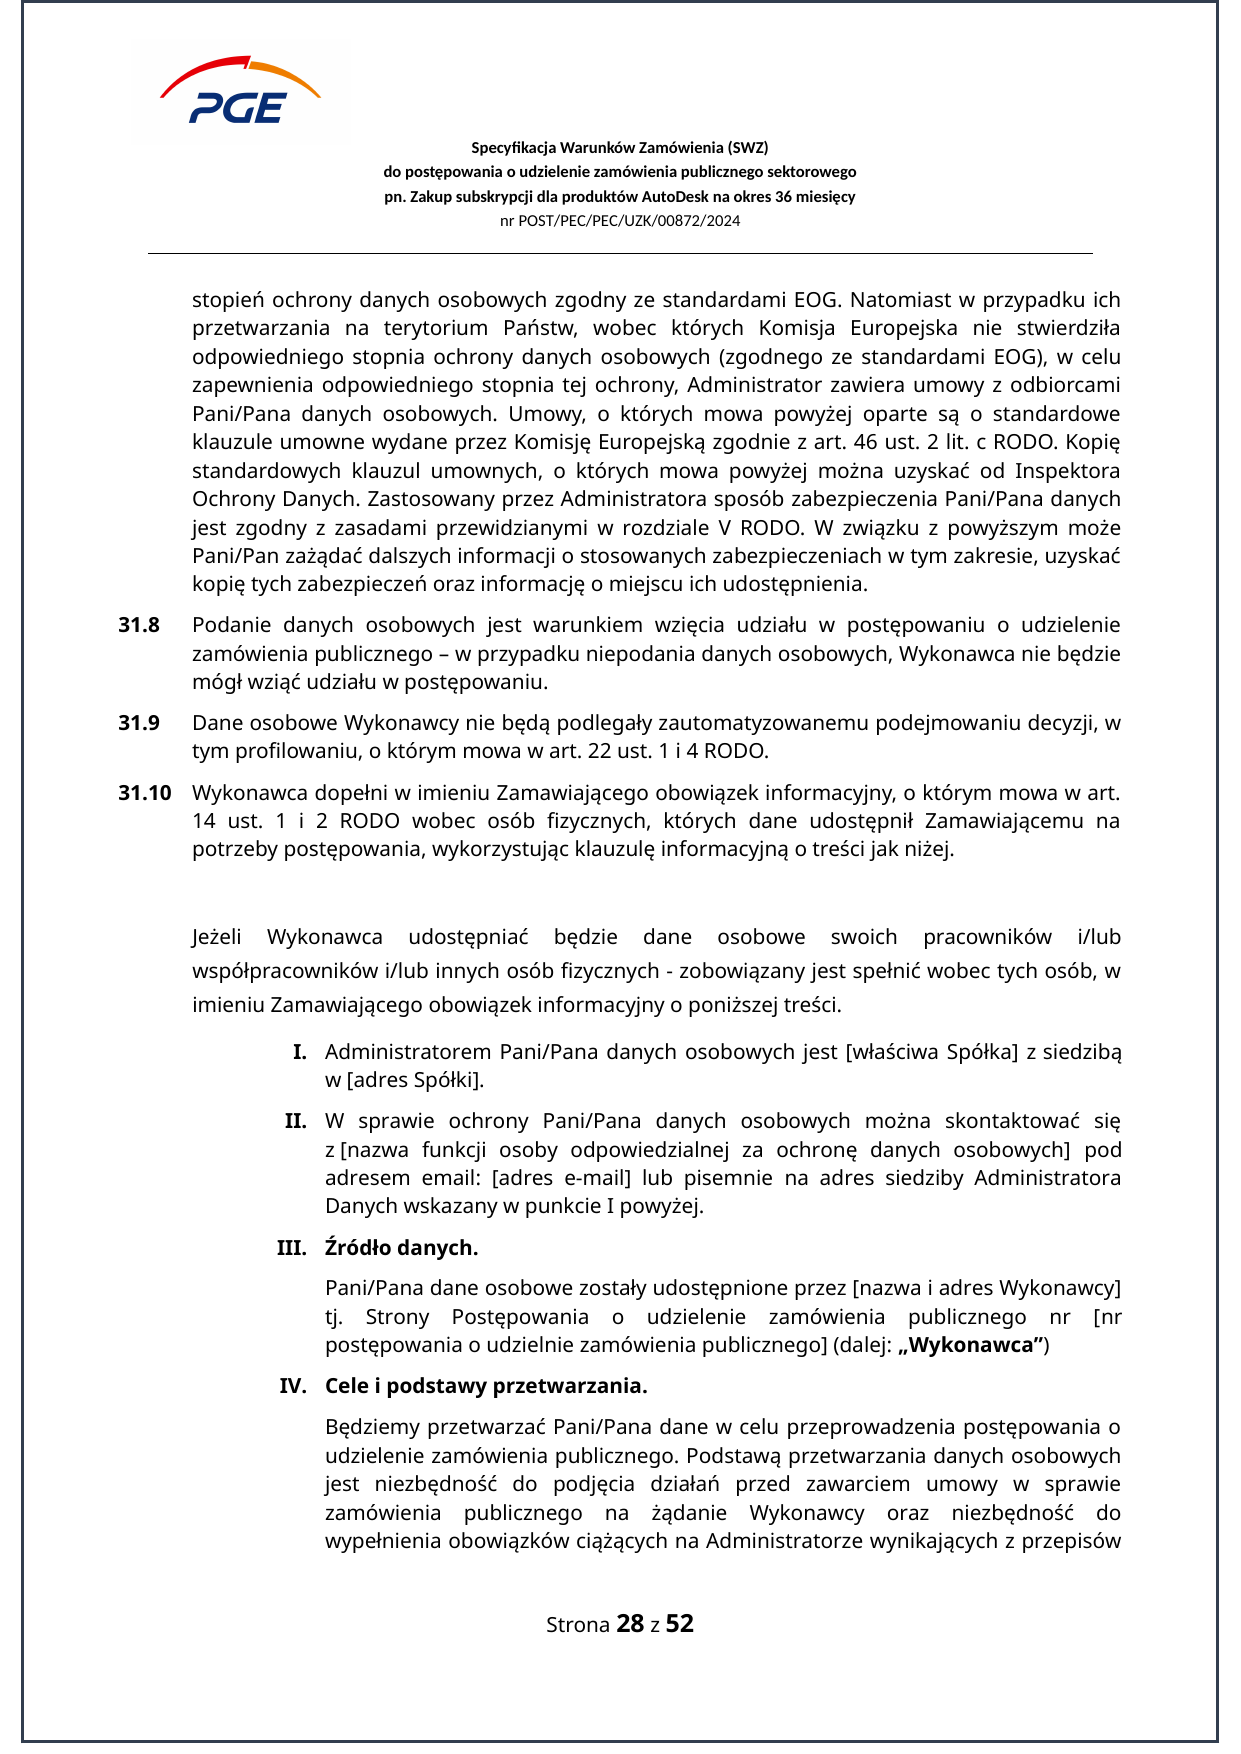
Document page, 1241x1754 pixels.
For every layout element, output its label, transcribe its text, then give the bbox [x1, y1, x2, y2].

subtitle Jeżeli Wykonawca udostępniać będzie dane osobowe swoich pracowników i/lub współpracowników i/lub innych osób fizycznych - zobowiązany jest spełnić wobec tych osób, w imieniu Zamawiającego obowiązek informacyjny o poniższej treści. [192, 922, 1122, 1019]
list Cele i podstawy przetwarzania. [307, 1371, 1122, 1400]
subtitle Dane osobowe Wykonawcy nie będą podlegały zautomatyzowanemu podejmowaniu decyzji, w tym profilowaniu, o którym mowa w art. 22 ust. 1 i 4 RODO. [118, 708, 1122, 765]
list Źródło danych. [307, 1233, 1122, 1261]
list Administratorem Pani/Pana danych osobowych jest [właściwa Spółka] z siedzibą w [adres Spółki]. [307, 1037, 1122, 1094]
list W sprawie ochrony Pani/Pana danych osobowych można skontaktować się z [nazwa funkcji osoby odpowiedzialnej za ochronę danych osobowych] pod adresem email: [adres e-mail] lub pisemnie na adres siedziby Administratora Danych wskazany w punkcie I powyżej. [307, 1106, 1122, 1220]
picture [131, 39, 351, 145]
text Pani/Pana dane osobowe zostały udostępnione przez [nazwa i adres Wykonawcy] tj. Strony Postępowania o udzielenie zamówienia publicznego nr [nr postępowania o udzielnie zamówienia publicznego] (dalej: „Wykonawca”) [325, 1273, 1122, 1359]
subtitle Podanie danych osobowych jest warunkiem wzięcia udziału w postępowaniu o udzielenie zamówienia publicznego – w przypadku niepodania danych osobowych, Wykonawca nie będzie mógł wziąć udziału w postępowaniu. [118, 610, 1122, 696]
subtitle Wykonawca dopełni w imieniu Zamawiającego obowiązek informacyjny, o którym mowa w art. 14 ust. 1 i 2 RODO wobec osób fizycznych, których dane udostępnił Zamawiającemu na potrzeby postępowania, wykorzystując klauzulę informacyjną o treści jak niżej. [118, 778, 1122, 863]
